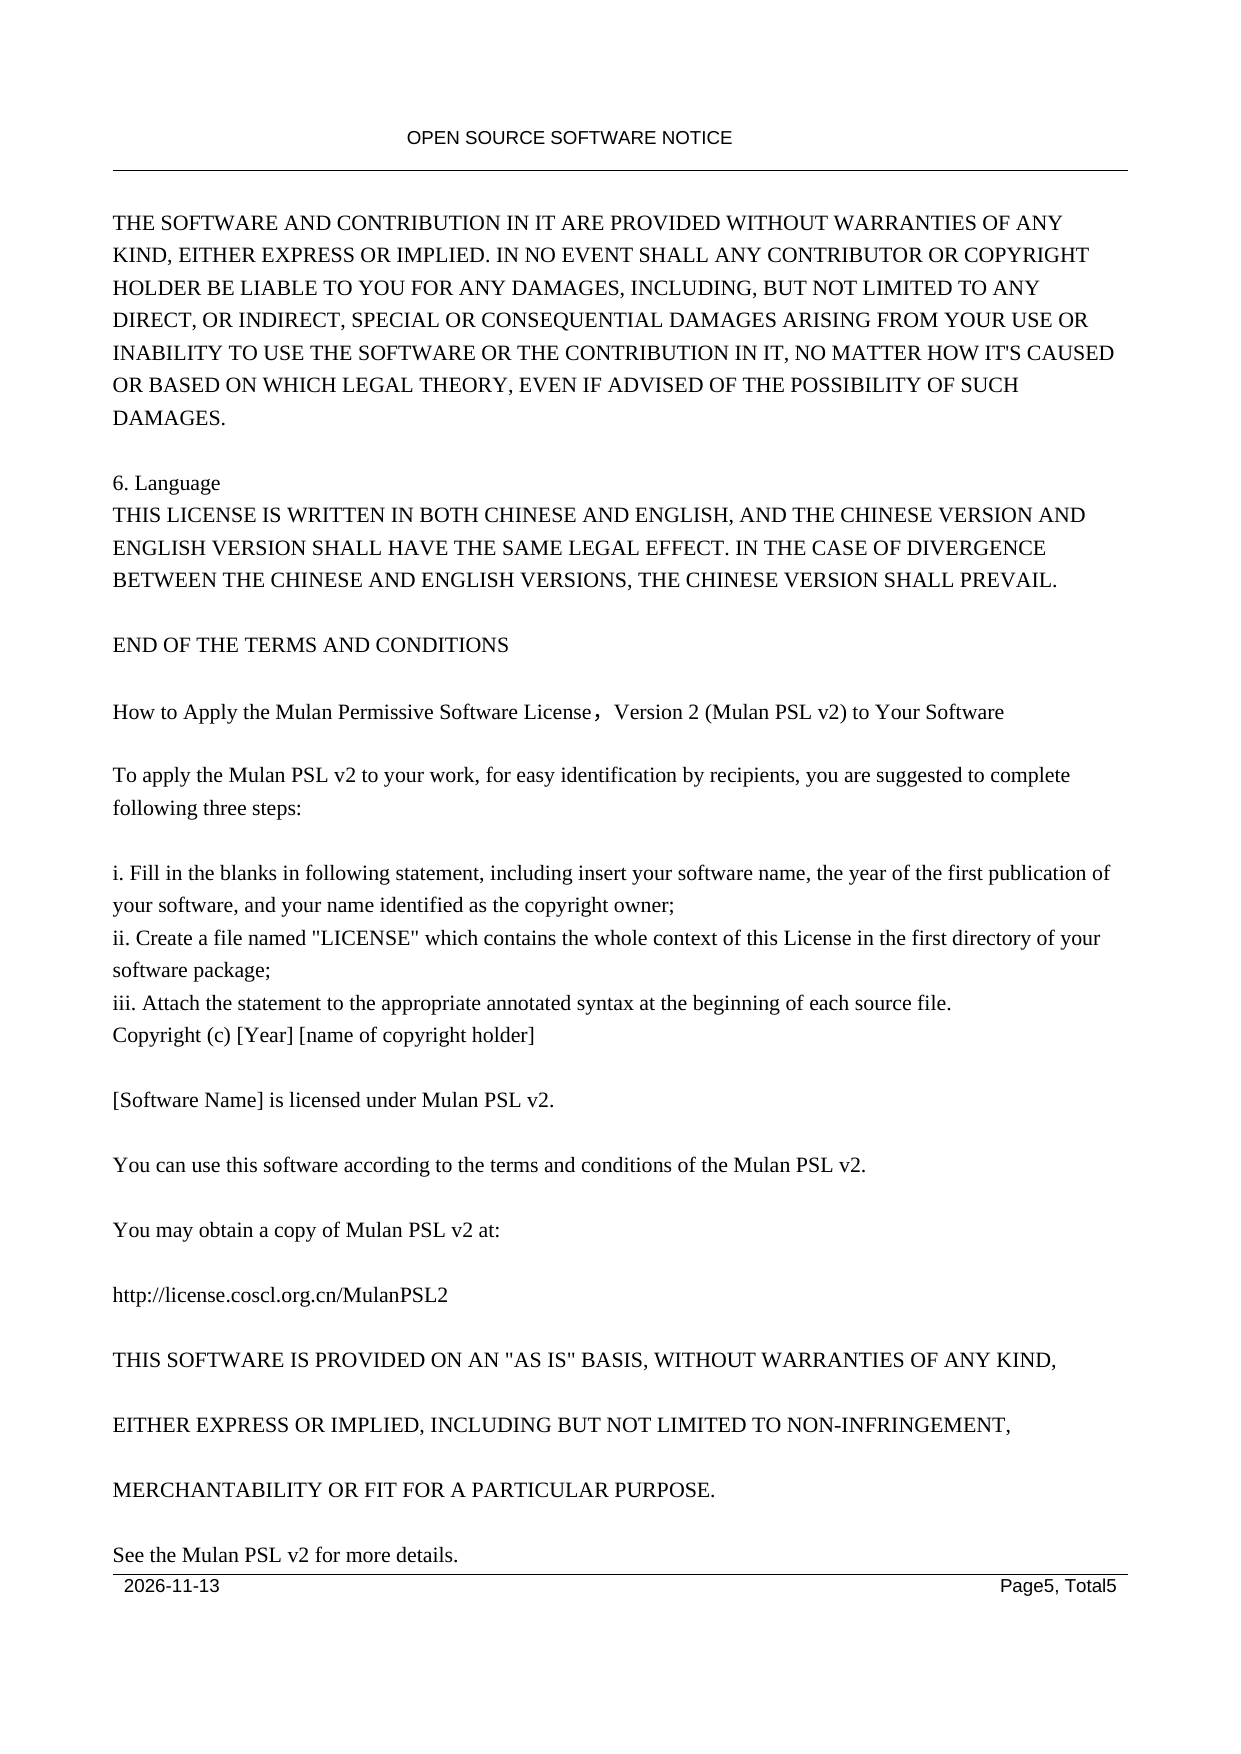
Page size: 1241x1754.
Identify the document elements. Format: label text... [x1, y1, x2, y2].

text MERCHANTABILITY OR FIT FOR A PARTICULAR PURPOSE. [112, 1474, 1128, 1506]
text See the Mulan PSL v2 for more details. [112, 1539, 1128, 1571]
text To apply the Mulan PSL v2 to your work, for easy identification by recipients, you are suggested to complete following three steps: [112, 759, 1128, 824]
text iii. Attach the statement to the appropriate annotated syntax at the beginning of each source file. [112, 986, 1128, 1019]
text ii. Create a file named "LICENSE" which contains the whole context of this License in the first directory of your software package; [112, 921, 1128, 986]
text THIS SOFTWARE IS PROVIDED ON AN "AS IS" BASIS, WITHOUT WARRANTIES OF ANY KIND, [112, 1344, 1128, 1376]
text You may obtain a copy of Mulan PSL v2 at: [112, 1214, 1128, 1246]
text 6. Language [112, 466, 1128, 499]
text EITHER EXPRESS OR IMPLIED, INCLUDING BUT NOT LIMITED TO NON-INFRINGEMENT, [112, 1409, 1128, 1441]
text You can use this software according to the terms and conditions of the Mulan PSL v2. [112, 1149, 1128, 1181]
text END OF THE TERMS AND CONDITIONS [112, 629, 1128, 661]
text [Software Name] is licensed under Mulan PSL v2. [112, 1084, 1128, 1116]
text i. Fill in the blanks in following statement, including insert your software name, the year of the first publication of your software, and your name identified as the copyright owner; [112, 856, 1128, 921]
text THIS LICENSE IS WRITTEN IN BOTH CHINESE AND ENGLISH, AND THE CHINESE VERSION AND ENGLISH VERSION SHALL HAVE THE SAME LEGAL EFFECT. IN THE CASE OF DIVERGENCE BETWEEN THE CHINESE AND ENGLISH VERSIONS, THE CHINESE VERSION SHALL PREVAIL. [112, 499, 1128, 596]
text Copyright (c) [Year] [name of copyright holder] [112, 1019, 1128, 1051]
text http://license.coscl.org.cn/MulanPSL2 [112, 1279, 1128, 1311]
text How to Apply the Mulan Permissive Software License，Version 2 (Mulan PSL v2) to Your Software [112, 694, 1128, 726]
text THE SOFTWARE AND CONTRIBUTION IN IT ARE PROVIDED WITHOUT WARRANTIES OF ANY KIND, EITHER EXPRESS OR IMPLIED. IN NO EVENT SHALL ANY CONTRIBUTOR OR COPYRIGHT HOLDER BE LIABLE TO YOU FOR ANY DAMAGES, INCLUDING, BUT NOT LIMITED TO ANY DIRECT, OR INDIRECT, SPECIAL OR CONSEQUENTIAL DAMAGES ARISING FROM YOUR USE OR INABILITY TO USE THE SOFTWARE OR THE CONTRIBUTION IN IT, NO MATTER HOW IT'S CAUSED OR BASED ON WHICH LEGAL THEORY, EVEN IF ADVISED OF THE POSSIBILITY OF SUCH DAMAGES. [112, 206, 1128, 434]
